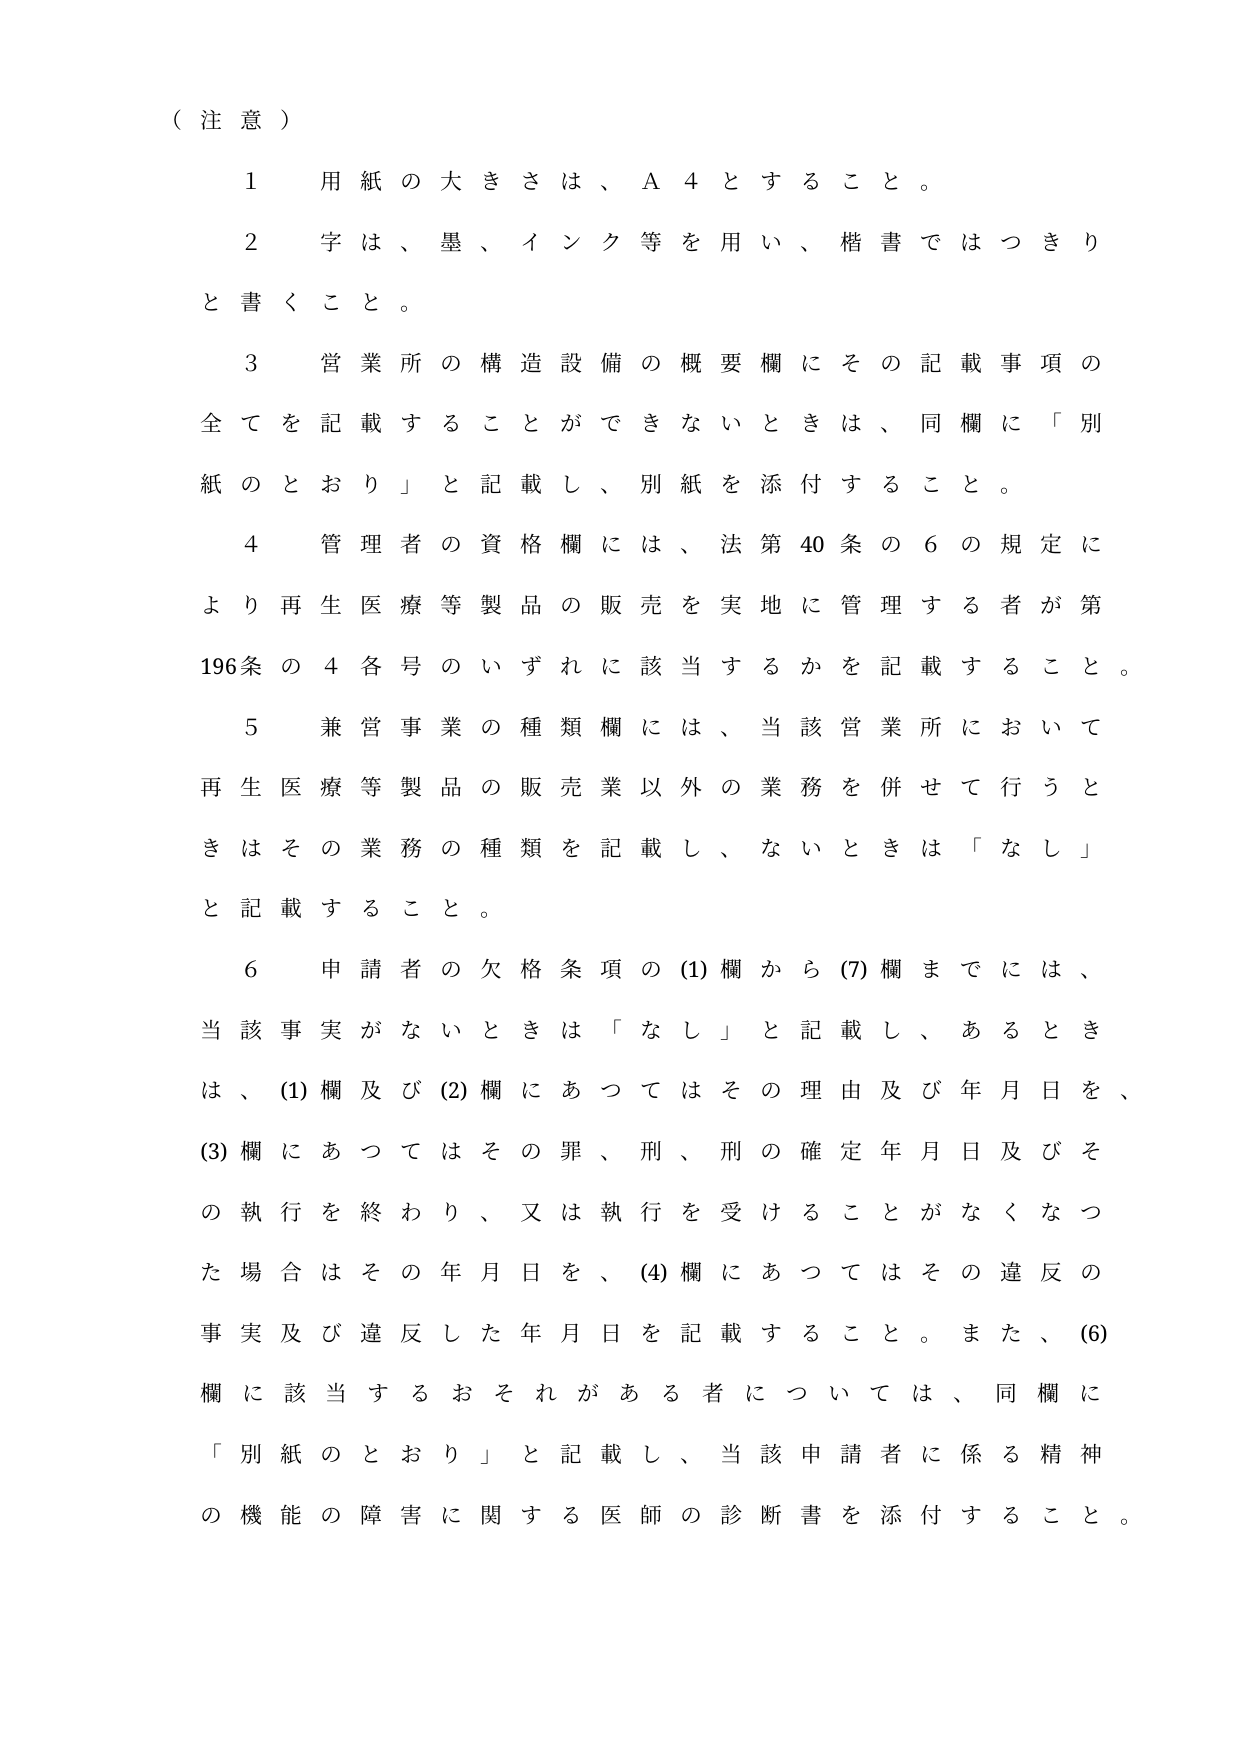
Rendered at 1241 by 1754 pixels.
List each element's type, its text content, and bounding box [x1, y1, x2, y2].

text ４ 管理者の資格欄には、法第40条の６の規定により再生医療等製品の販売を実地に管理する者が第196条の４各号のいずれに該当するかを記載すること。 [120, 513, 1120, 695]
text ５ 兼営事業の種類欄には、当該営業所において再生医療等製品の販売業以外の業務を併せて行うときはその業務の種類を記載し、ないときは「なし」と記載すること。 [120, 695, 1120, 938]
text ３ 営業所の構造設備の概要欄にその記載事項の全てを記載することができないときは、同欄に「別紙のとおり」と記載し、別紙を添付すること。 [120, 331, 1120, 513]
text （注意） [120, 89, 1120, 149]
text ２ 字は、墨、インク等を用い、楷書ではつきりと書くこと。 [120, 210, 1120, 331]
text ６ 申請者の欠格条項の(1)欄から(7)欄までには、当該事実がないときは「なし」と記載し、あるときは、(1)欄及び(2)欄にあつてはその理由及び年月日を、(3)欄にあつてはその罪、刑、刑の確定年月日及びその執行を終わり、又は執行を受けることがなくなつた場合はその年月日を、(4)欄にあつてはその違反の事実及び違反した年月日を記載すること。また、(6)欄に該当するおそれがある者については、同欄に「別紙のとおり」と記載し、当該申請者に係る精神の機能の障害に関する医師の診断書を添付すること。 [120, 938, 1120, 1544]
text １ 用紙の大きさは、Ａ４とすること。 [120, 149, 1120, 210]
